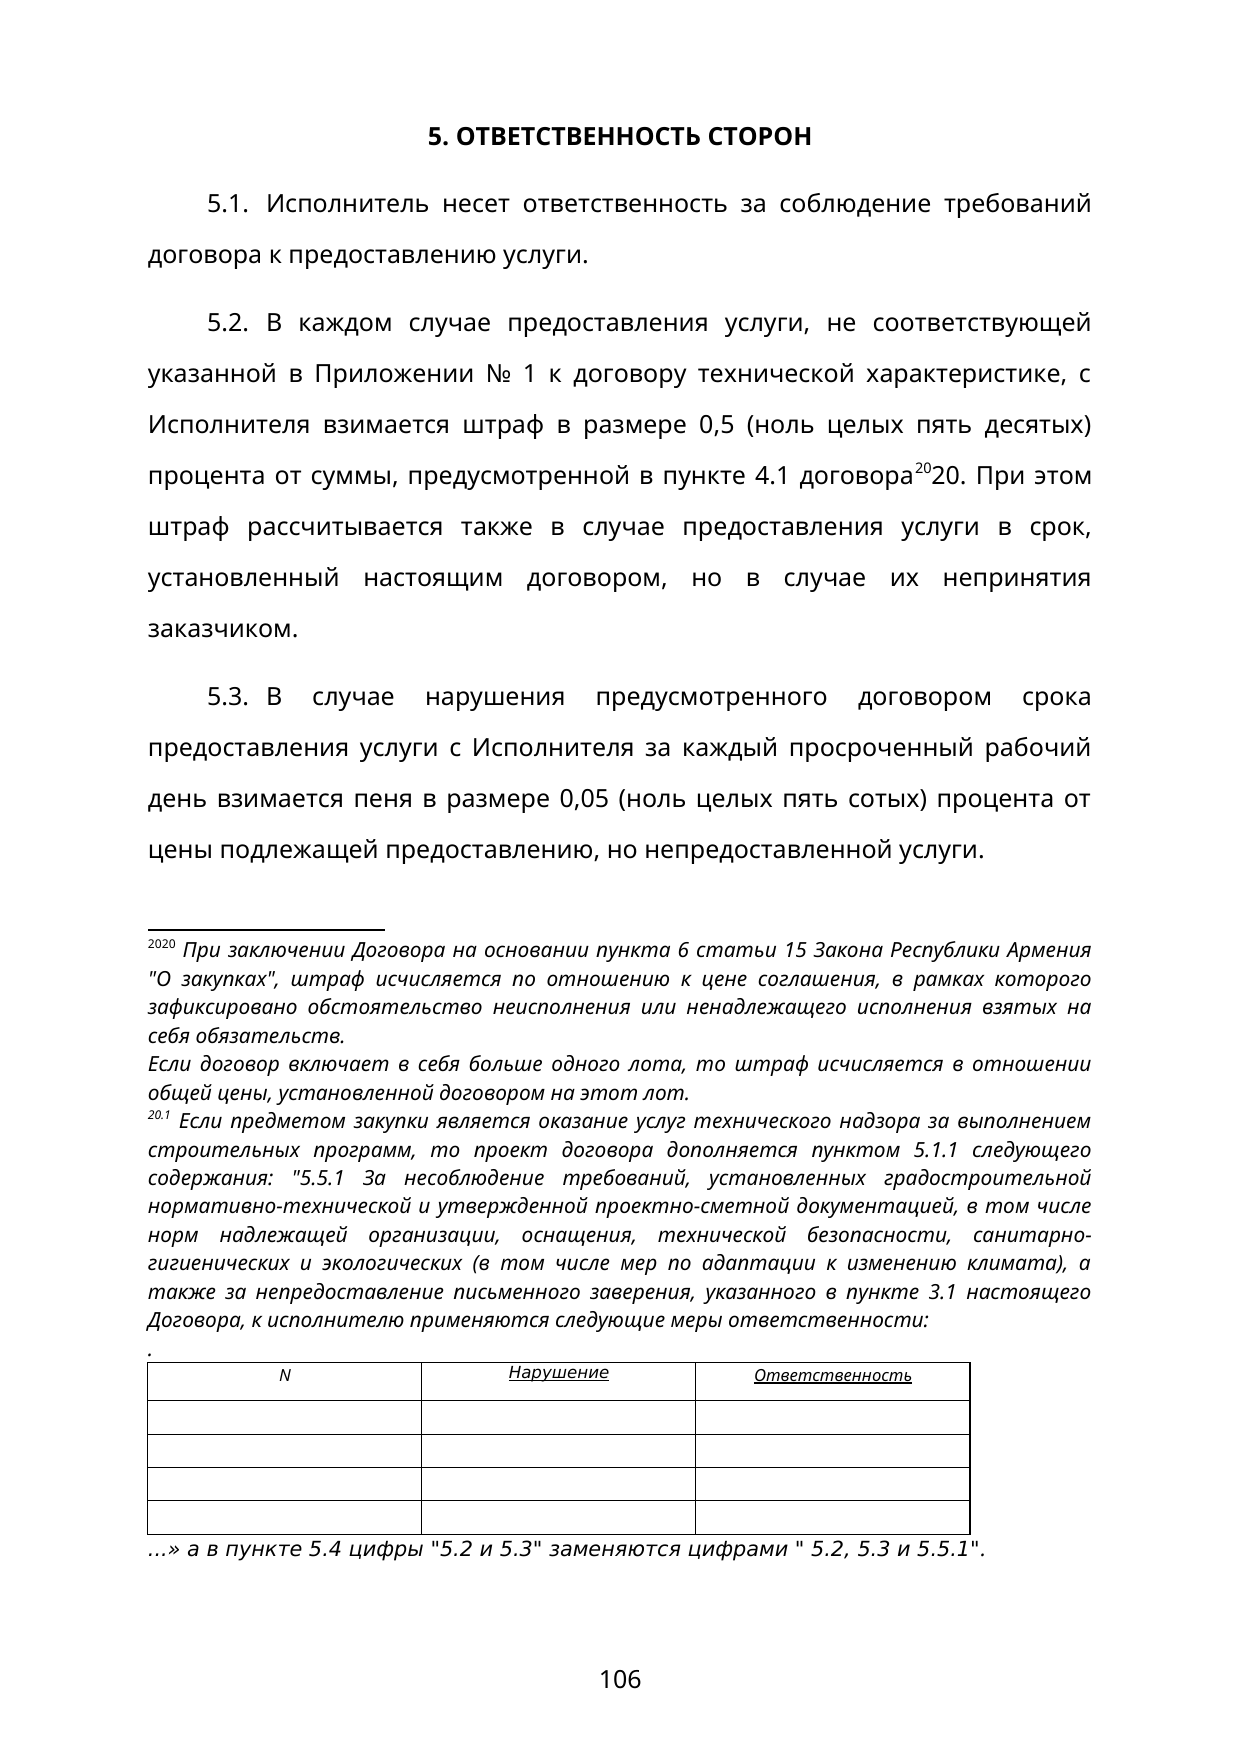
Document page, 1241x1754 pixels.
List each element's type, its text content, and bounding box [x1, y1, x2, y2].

text 5. ОТВЕТСТВЕННОСТЬ СТОРОН [148, 118, 1092, 152]
text 5.3. В случае нарушения предусмотренного договором срока предоставления услуги с Исполнителя за каждый просроченный рабочий день взимается пеня в размере 0,05 (ноль целых пять сотых) процента от цены подлежащей предоставлению, но непредоставленной услуги. [148, 678, 1092, 866]
text 5.1. Исполнитель несет ответственность за соблюдение требований договора к предоставлению услуги. [148, 186, 1092, 271]
text 5.2. В каждом случае предоставления услуги, не соответствующей указанной в Приложении № 1 к договору технической характеристике, с Исполнителя взимается штраф в размере 0,5 (ноль целых пять десятых) процента от суммы, предусмотренной в пункте 4.1 договора20. При этом штраф рассчитывается также в случае предоставления услуги в срок, установленный настоящим договором, но в случае их непринятия заказчиком. [148, 304, 1092, 645]
